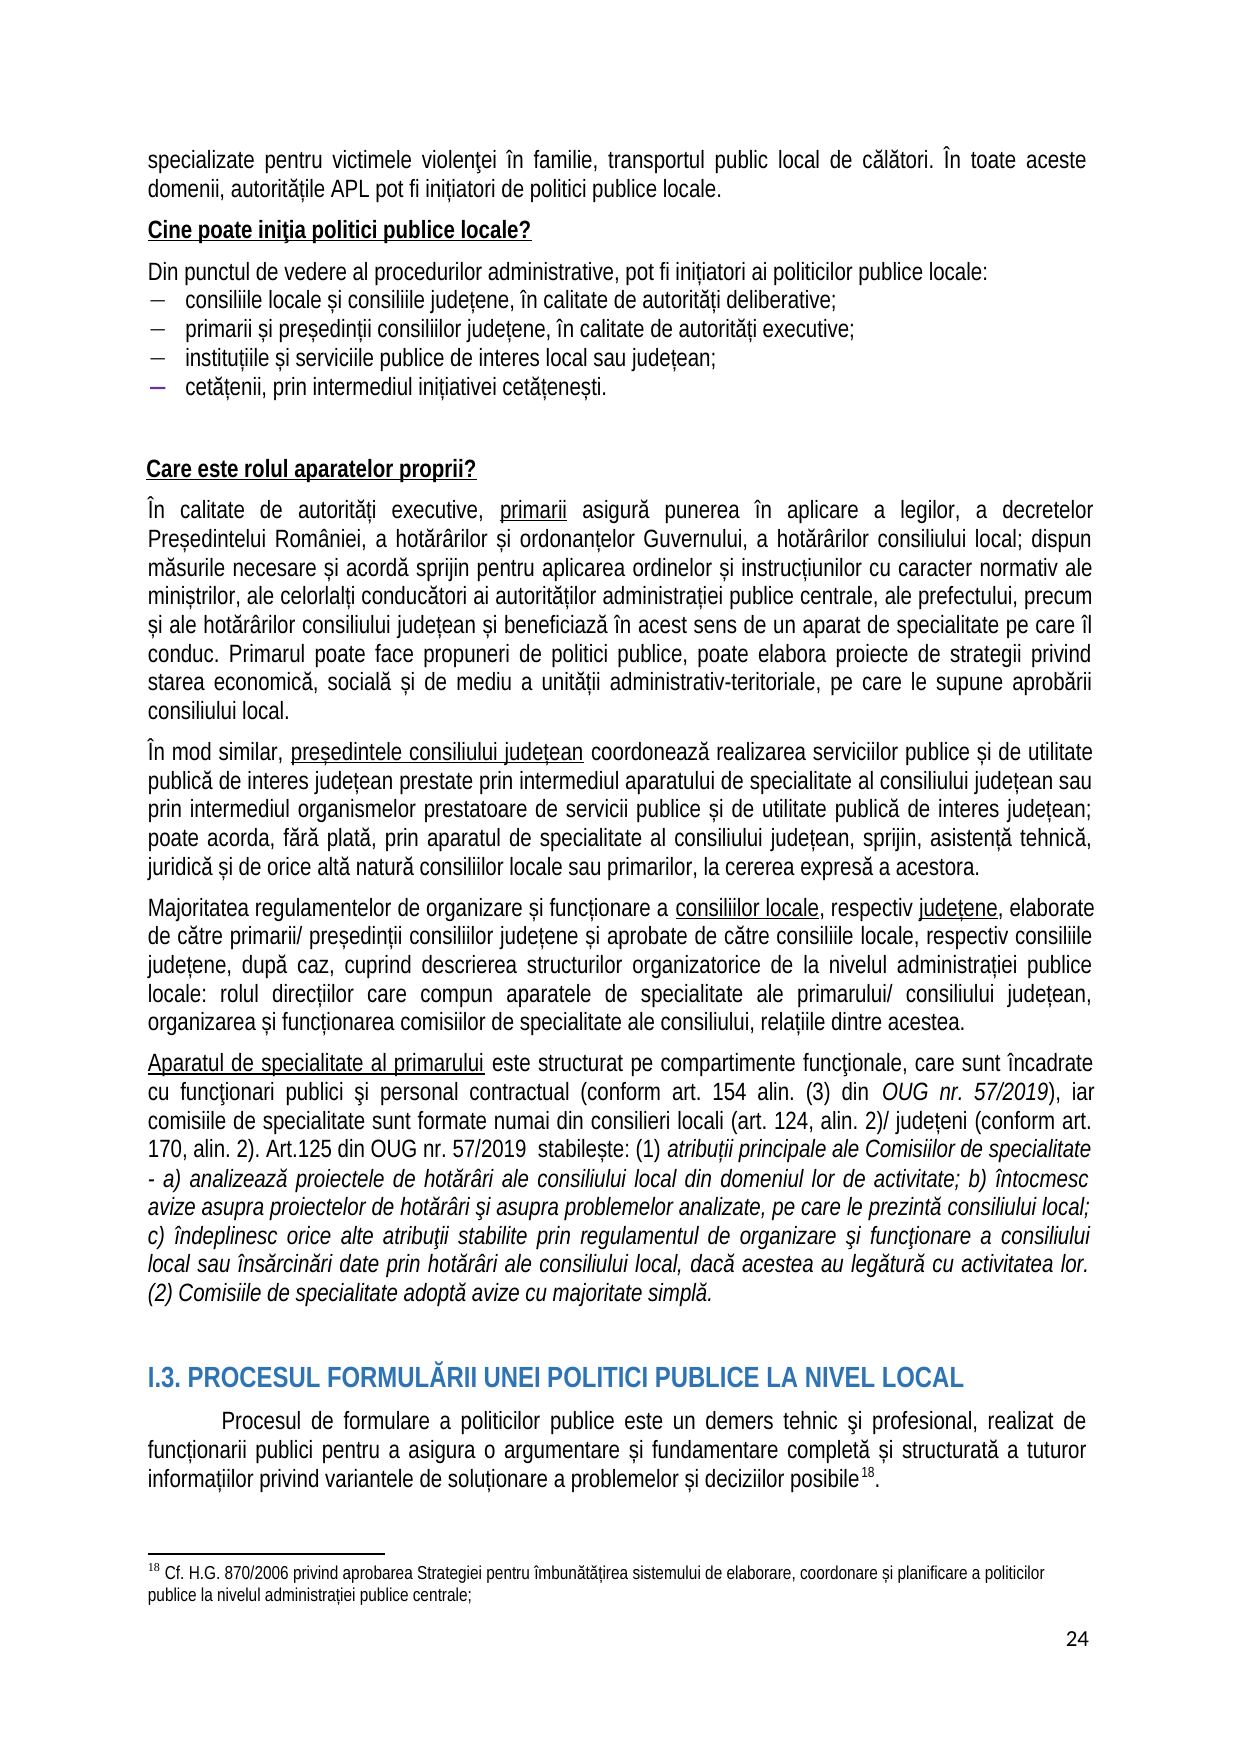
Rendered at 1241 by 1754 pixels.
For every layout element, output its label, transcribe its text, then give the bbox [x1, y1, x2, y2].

text Majoritatea regulamentelor de organizare și funcționare a consiliilor locale, respectiv județene, elaborate de către primarii/ președinții consiliilor județene și aprobate de către consiliile locale, respectiv consiliile județene, după caz, cuprind descrierea structurilor organizatorice de la nivelul administrației publice locale: rolul direcțiilor care compun aparatele de specialitate ale primarului/ consiliului județean, organizarea și funcționarea comisiilor de specialitate ale consiliului, relațiile dintre acestea. [148, 893, 1095, 1036]
text Procesul de formulare a politicilor publice este un demers tehnic şi profesional, realizat de funcționarii publici pentru a asigura o argumentare și fundamentare completă și structurată a tuturor informațiilor privind variantele de soluționare a problemelor și deciziilor posibile. [148, 1406, 1089, 1492]
list primarii și președinții consiliilor județene, în calitate de autorități executive; [148, 314, 1095, 343]
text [148, 146, 1089, 203]
text Din punctul de vedere al procedurilor administrative, pot fi inițiatori ai politicilor publice locale: [148, 256, 1095, 285]
list instituțiile și serviciile publice de interes local sau județean; [148, 343, 1095, 372]
text Aparatul de specialitate al primarului este structurat pe compartimente funcţionale, care sunt încadrate cu funcţionari publici şi personal contractual (conform art. 154 alin. (3) din OUG nr. 57/2019), iar comisiile de specialitate sunt formate numai din consilieri locali (art. 124, alin. 2)/ județeni (conform art. 170, alin. 2). Art.125 din OUG nr. 57/2019 stabilește: (1) atribuții principale ale Comisiilor de specialitate - a) analizează proiectele de hotărâri ale consiliului local din domeniul lor de activitate; b) întocmesc avize asupra proiectelor de hotărâri şi asupra problemelor analizate, pe care le prezintă consiliului local; c) îndeplinesc orice alte atribuţii stabilite prin regulamentul de organizare şi funcţionare a consiliului local sau însărcinări date prin hotărâri ale consiliului local, dacă acestea au legătură cu activitatea lor. (2) Comisiile de specialitate adoptă avize cu majoritate simplă. [148, 1048, 1095, 1307]
list consiliile locale și consiliile județene, în calitate de autorități deliberative; [148, 285, 1095, 314]
text Cine poate iniţia politici publice locale? [148, 215, 1089, 244]
list cetățenii, prin intermediul inițiativei cetățenești. [148, 372, 1095, 401]
text Care este rolul aparatelor proprii? [146, 454, 1089, 483]
text În calitate de autorități executive, primarii asigură punerea în aplicare a legilor, a decretelor Președintelui României, a hotărârilor și ordonanțelor Guvernului, a hotărârilor consiliului local; dispun măsurile necesare și acordă sprijin pentru aplicarea ordinelor și instrucțiunilor cu caracter normativ ale miniștrilor, ale celorlalți conducători ai autorităților administrației publice centrale, ale prefectului, precum și ale hotărârilor consiliului județean și beneficiază în acest sens de un aparat de specialitate pe care îl conduc. Primarul poate face propuneri de politici publice, poate elabora proiecte de strategii privind starea economică, socială și de mediu a unității administrativ-teritoriale, pe care le supune aprobării consiliului local. [148, 495, 1095, 724]
subtitle I.3. PROCESUL FORMULĂRII UNEI POLITICI PUBLICE LA NIVEL LOCAL [148, 1360, 1089, 1394]
text În mod similar, președintele consiliului județean coordonează realizarea serviciilor publice și de utilitate publică de interes județean prestate prin intermediul aparatului de specialitate al consiliului județean sau prin intermediul organismelor prestatoare de servicii publice și de utilitate publică de interes județean; poate acorda, fără plată, prin aparatul de specialitate al consiliului județean, sprijin, asistență tehnică, juridică și de orice altă natură consiliilor locale sau primarilor, la cererea expresă a acestora. [148, 737, 1095, 880]
